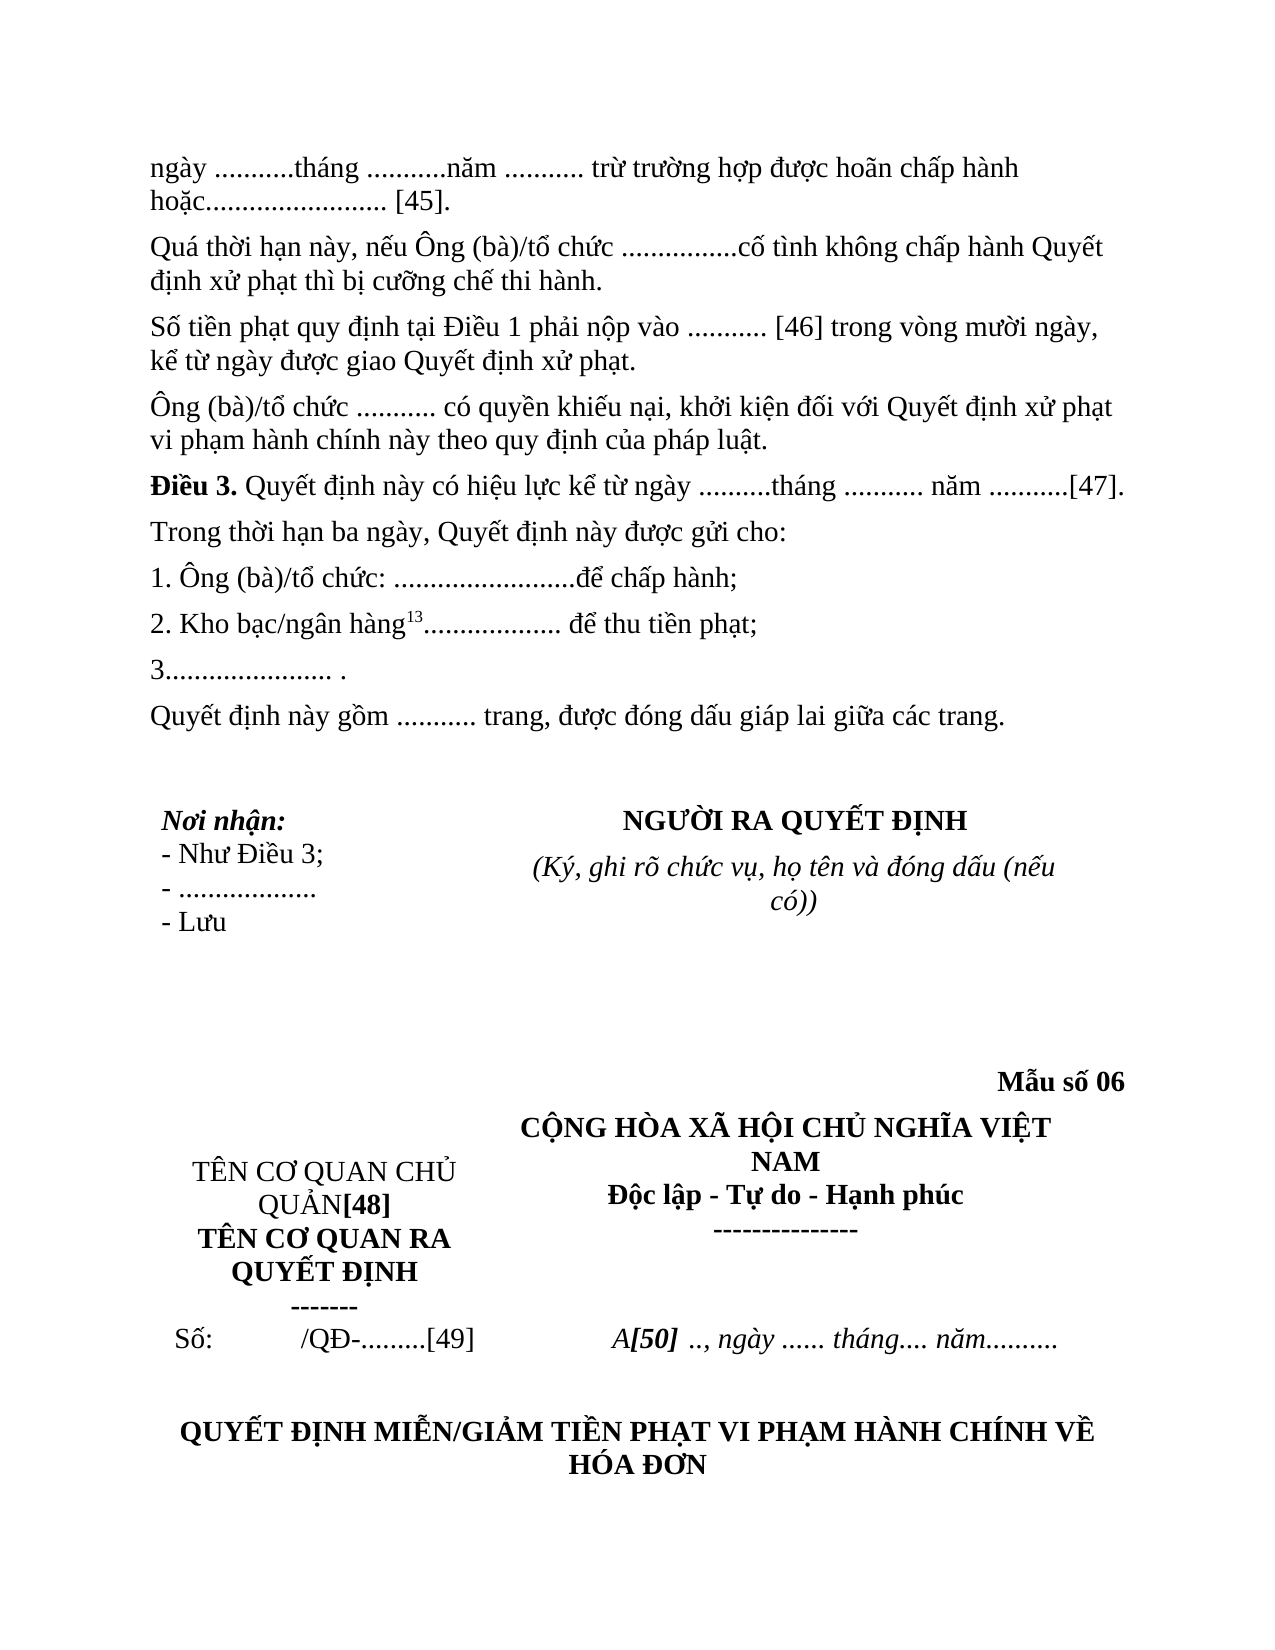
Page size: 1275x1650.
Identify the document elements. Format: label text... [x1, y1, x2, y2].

table_header NGƯỜI RA QUYẾT ĐỊNH (Ký, ghi rõ chức vụ, họ tên và đóng dấu (nếu có)) [518, 791, 1072, 950]
text 1. Ông (bà)/tổ chức: .........................để chấp hành; [150, 560, 1125, 594]
text Ông (bà)/tổ chức ........... có quyền khiếu nại, khởi kiện đối với Quyết định xử phạt vi phạm hành chính này theo quy định của pháp luật. [150, 389, 1125, 456]
text Điều 3. Quyết định này có hiệu lực kể từ ngày ..........tháng ........... năm ...........[47]. [150, 468, 1125, 502]
table_header TÊN CƠ QUAN CHỦ QUẢN[48] TÊN CƠ QUAN RA QUYẾT ĐỊNH ------- [150, 1098, 499, 1322]
table_cell A[50] .., ngày ...... tháng.... năm.......... [499, 1322, 1072, 1355]
text Trong thời hạn ba ngày, Quyết định này được gửi cho: [150, 514, 1125, 548]
text 3....................... . [150, 652, 1125, 686]
table_header CỘNG HÒA XÃ HỘI CHỦ NGHĨA VIỆT NAM Độc lập - Tự do - Hạnh phúc --------------- [499, 1098, 1072, 1322]
text 2. Kho bạc/ngân hàng13................... để thu tiền phạt; [150, 606, 1125, 640]
text Quá thời hạn này, nếu Ông (bà)/tổ chức ................cố tình không chấp hành Quyết định xử phạt thì bị cưỡng chế thi hành. [150, 229, 1125, 297]
text Mẫu số 06 [150, 1064, 1125, 1098]
text Quyết định này gồm ........... trang, được đóng dấu giáp lai giữa các trang. [150, 698, 1125, 732]
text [150, 150, 1125, 217]
table_cell Số: /QĐ-.........[49] [150, 1322, 499, 1355]
text Số tiền phạt quy định tại Điều 1 phải nộp vào ........... [46] trong vòng mười ngày, kể từ ngày được giao Quyết định xử phạt. [150, 309, 1125, 376]
table_header Nơi nhận: - Như Điều 3; - ................... - Lưu [150, 791, 517, 950]
text QUYẾT ĐỊNH MIỄN/GIẢM TIỀN PHẠT VI PHẠM HÀNH CHÍNH VỀ HÓA ĐƠN [150, 1414, 1125, 1481]
